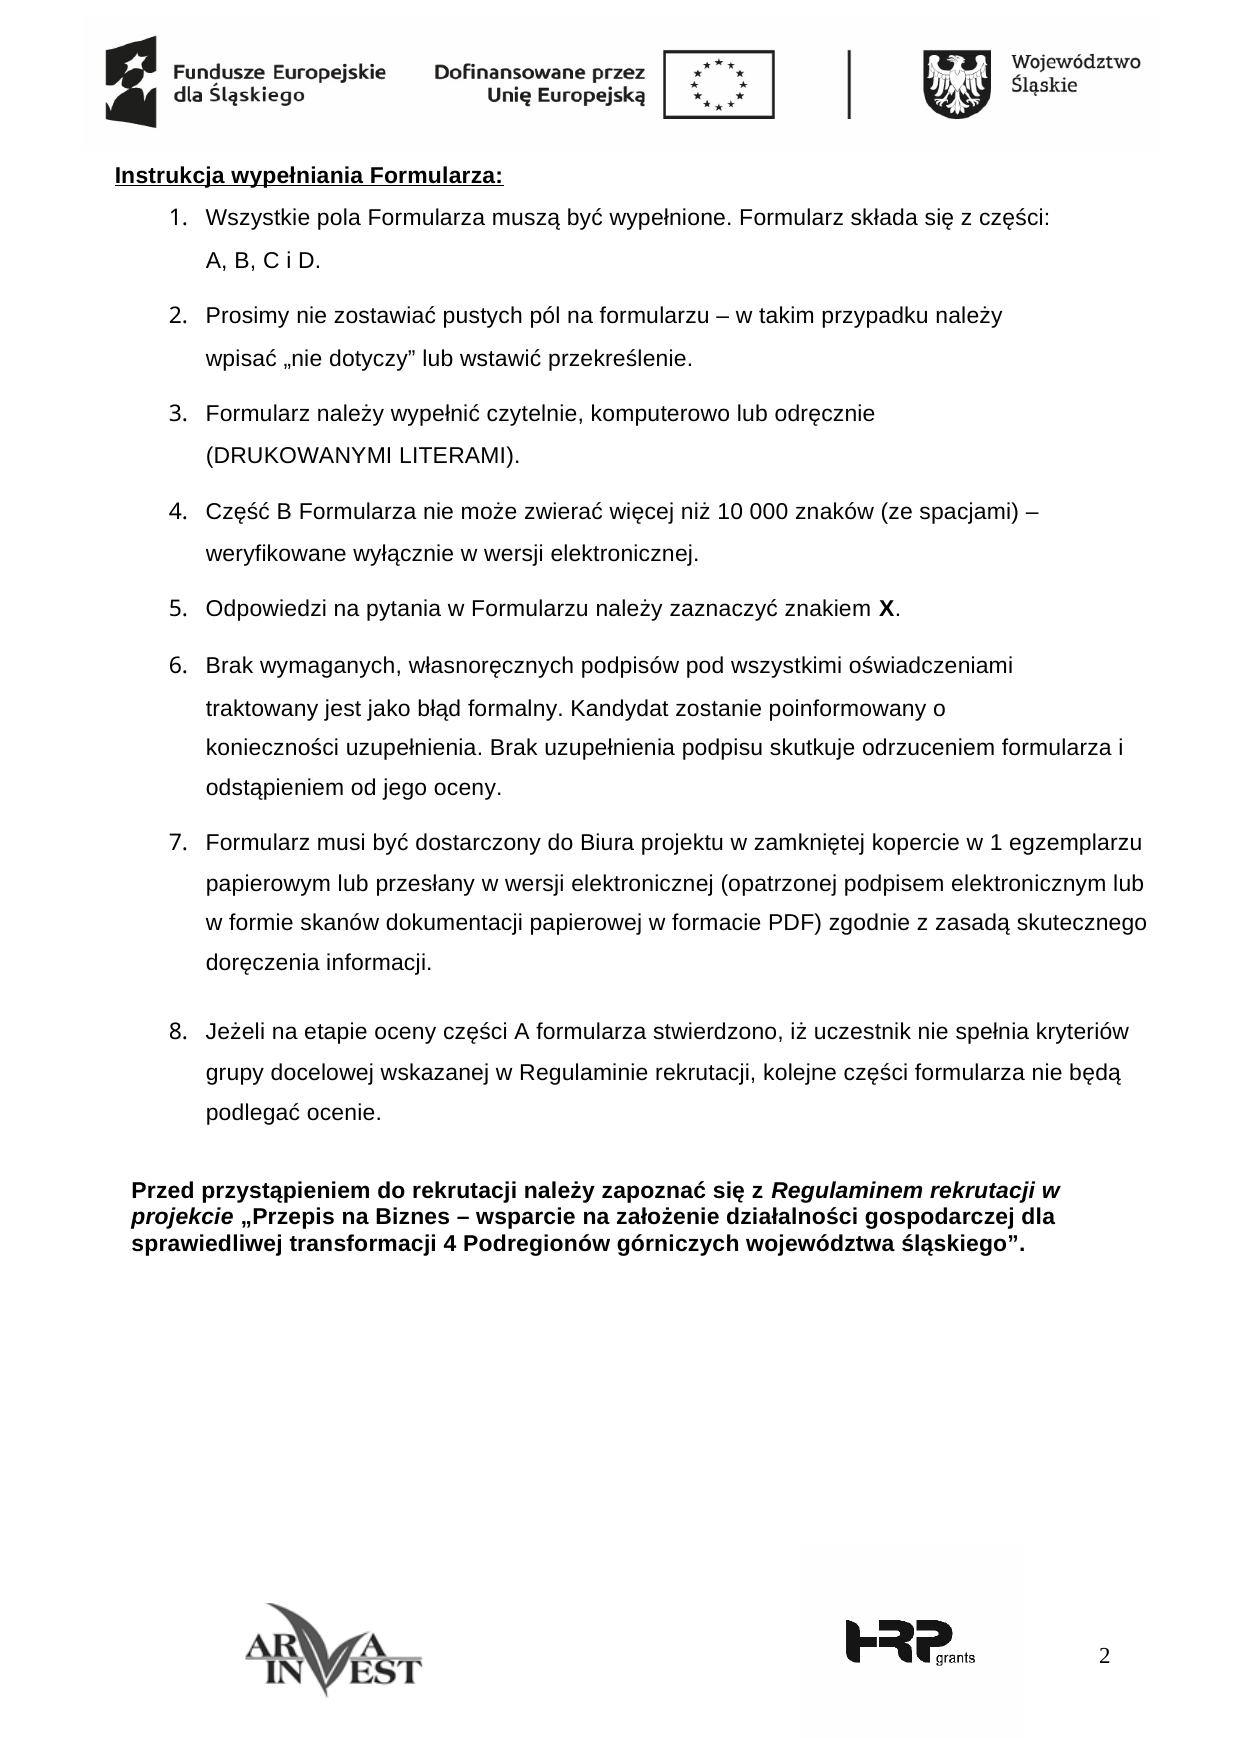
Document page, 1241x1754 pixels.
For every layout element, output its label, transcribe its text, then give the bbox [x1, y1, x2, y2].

list Prosimy nie zostawiać pustych pól na formularzu – w takim przypadku należy [168, 299, 1169, 331]
list Formularz musi być dostarczony do Biura projektu w zamkniętej kopercie w 1 egzemplarzu papierowym lub przesłany w wersji elektronicznej (opatrzonej podpisem elektronicznym lub w formie skanów dokumentacji papierowej w formacie PDF) zgodnie z zasadą skutecznego doręczenia informacji. [168, 826, 1151, 975]
text Instrukcja wypełniania Formularza: [114, 148, 1090, 189]
picture [81, 14, 1164, 150]
picture [797, 1546, 1025, 1739]
list Jeżeli na etapie oceny części A formularza stwierdzono, iż uczestnik nie spełnia kryteriów grupy docelowej wskazanej w Regulaminie rekrutacji, kolejne części formularza nie będą podlegać ocenie. [168, 1015, 1152, 1125]
text traktowany jest jako błąd formalny. Kandydat zostanie poinformowany o konieczności uzupełnienia. Brak uzupełnienia podpisu skutkuje odrzuceniem formularza i odstąpieniem od jego oceny. [206, 694, 1169, 800]
list Formularz należy wypełnić czytelnie, komputerowo lub odręcznie [168, 397, 1169, 428]
text A, B, C i D. [206, 247, 1169, 273]
list Odpowiedzi na pytania w Formularzu należy zaznaczyć znakiem X. [168, 592, 1169, 623]
text (DRUKOWANYMI LITERAMI). [206, 442, 1169, 469]
picture [245, 1603, 439, 1705]
text Przed przystąpieniem do rekrutacji należy zapoznać się z Regulaminem rekrutacji w projekcie „Przepis na Biznes – wsparcie na założenie działalności gospodarczej dla sprawiedliwej transformacji 4 Podregionów górniczych województwa śląskiego”. [131, 1177, 1152, 1256]
list Wszystkie pola Formularza muszą być wypełnione. Formularz składa się z części: [168, 201, 1169, 232]
list Część B Formularza nie może zwierać więcej niż 10 000 znaków (ze spacjami) – weryfikowane wyłącznie w wersji elektronicznej. [168, 495, 1132, 566]
list Brak wymaganych, własnoręcznych podpisów pod wszystkimi oświadczeniami [168, 649, 1169, 681]
text wpisać „nie dotyczy” lub wstawić przekreślenie. [206, 344, 1169, 371]
